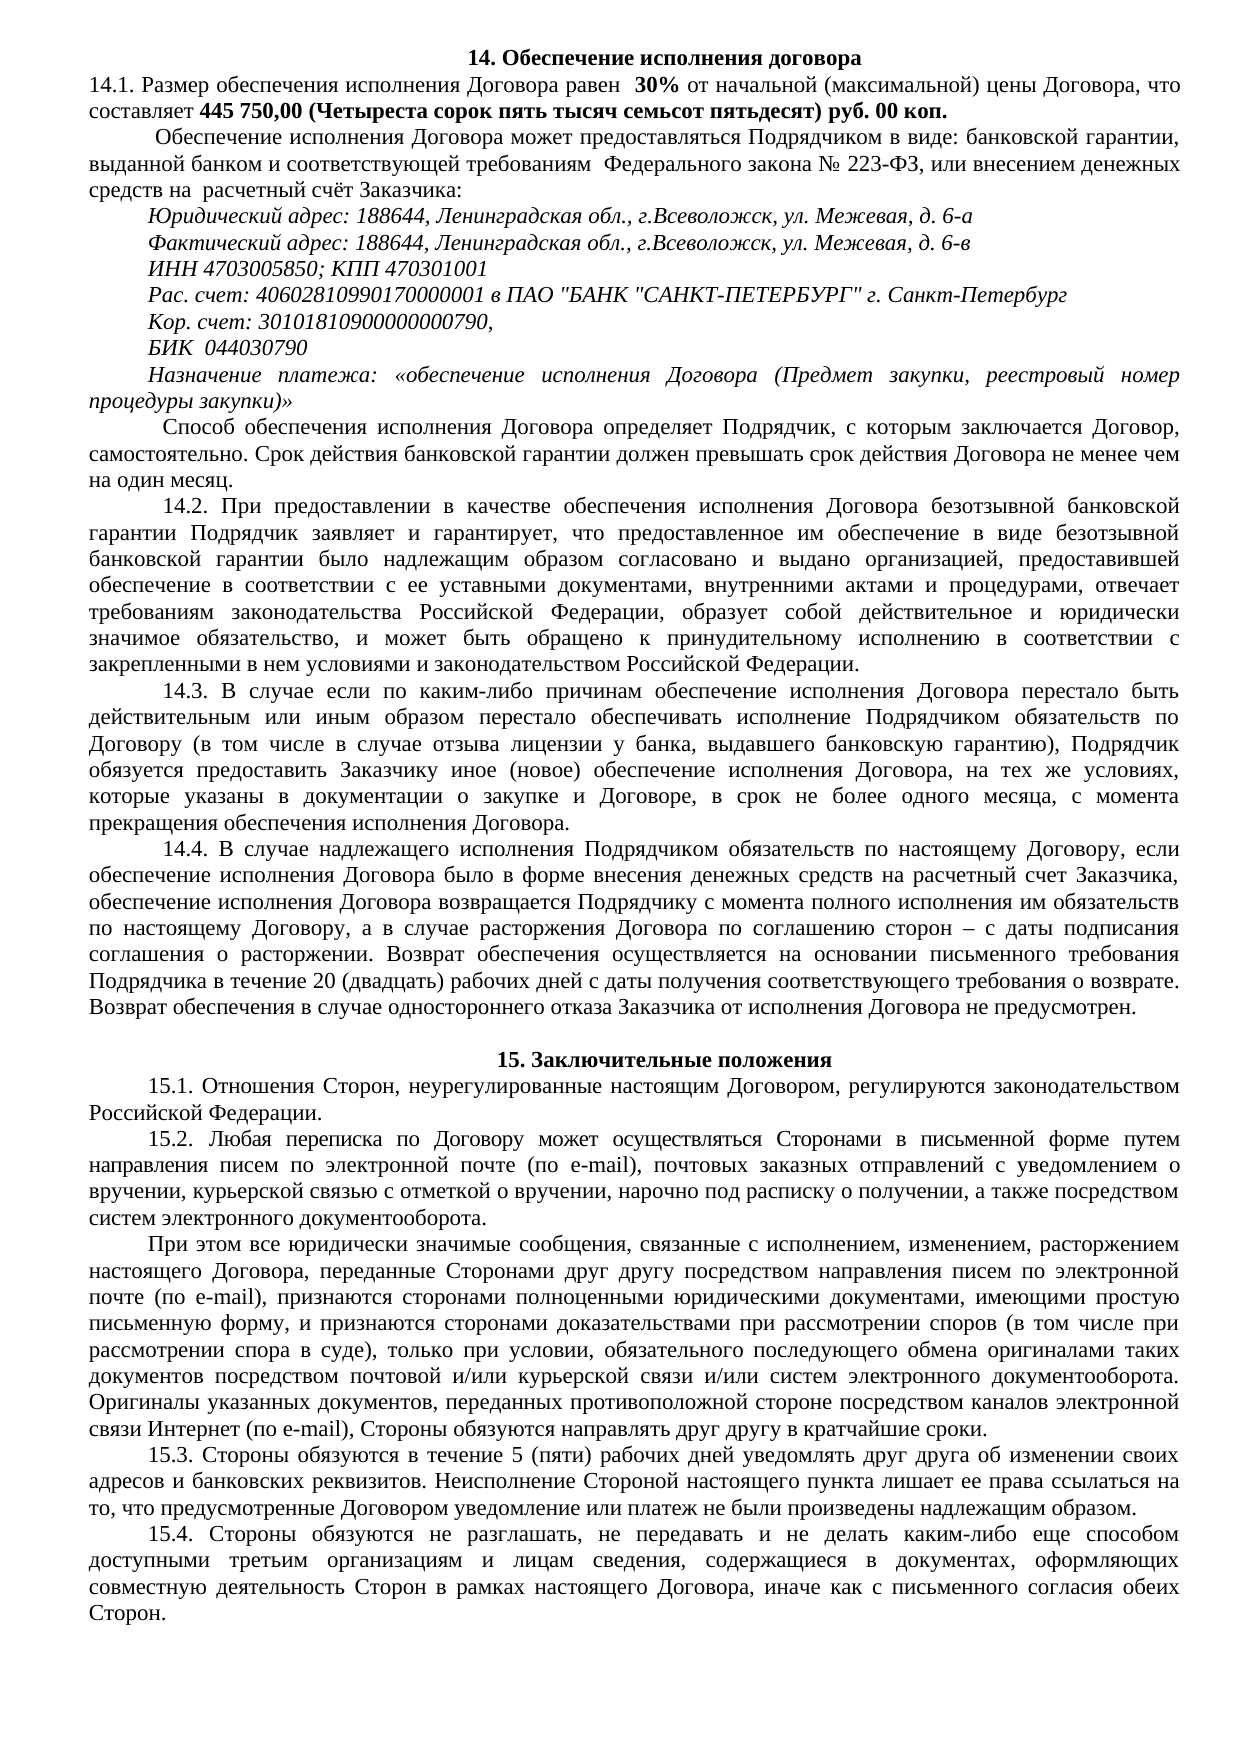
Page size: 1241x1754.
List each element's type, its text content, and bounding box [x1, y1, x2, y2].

text 14.4. В случае надлежащего исполнения Подрядчиком обязательств по настоящему Договору, если обеспечение исполнения Договора было в форме внесения денежных средств на расчетный счет Заказчика, обеспечение исполнения Договора возвращается Подрядчику с момента полного исполнения им обязательств по настоящему Договору, а в случае расторжения Договора по соглашению сторон – с даты подписания соглашения о расторжении. Возврат обеспечения осуществляется на основании письменного требования Подрядчика в течение 20 (двадцать) рабочих дней с даты получения соответствующего требования о возврате. Возврат обеспечения в случае одностороннего отказа Заказчика от исполнения Договора не предусмотрен. [89, 835, 1181, 1019]
text Кор. счет: 30101810900000000790, [89, 308, 1181, 334]
text 14.2. При предоставлении в качестве обеспечения исполнения Договора безотзывной банковской гарантии Подрядчик заявляет и гарантирует, что предоставленное им обеспечение в виде безотзывной банковской гарантии было надлежащим образом согласовано и выдано организацией, предоставившей обеспечение в соответствии с ее уставными документами, внутренними актами и процедурами, отвечает требованиям законодательства Российской Федерации, образует собой действительное и юридически значимое обязательство, и может быть обращено к принудительному исполнению в соответствии с закрепленными в нем условиями и законодательством Российской Федерации. [89, 492, 1181, 677]
text ИНН 4703005850; КПП 470301001 [89, 255, 1181, 282]
text 15.2. Любая переписка по Договору может осуществляться Сторонами в письменной форме путем направления писем по электронной почте (по e-mail), почтовых заказных отправлений с уведомлением о вручении, курьерской связью с отметкой о вручении, нарочно под расписку о получении, а также посредством систем электронного документооборота. [89, 1125, 1181, 1230]
text Рас. счет: 40602810990170000001 в ПАО "БАНК "САНКТ-ПЕТЕРБУРГ" г. Санкт-Петербург [89, 282, 1181, 308]
text Способ обеспечения исполнения Договора определяет Подрядчик, с которым заключается Договор, самостоятельно. Срок действия банковской гарантии должен превышать срок действия Договора не менее чем на один месяц. [89, 413, 1181, 492]
text Юридический адрес: 188644, Ленинградская обл., г.Всеволожск, ул. Межевая, д. 6-а [89, 202, 1181, 229]
text 14. Обеспечение исполнения договора [89, 44, 1181, 71]
text 15.3. Стороны обязуются в течение 5 (пяти) рабочих дней уведомлять друг друга об изменении своих адресов и банковских реквизитов. Неисполнение Стороной настоящего пункта лишает ее права ссылаться на то, что предусмотренные Договором уведомление или платеж не были произведены надлежащим образом. [89, 1441, 1181, 1520]
text 15.1. Отношения Сторон, неурегулированные настоящим Договором, регулируются законодательством Российской Федерации. [89, 1072, 1181, 1125]
text БИК 044030790 [89, 334, 1181, 361]
text Назначение платежа: «обеспечение исполнения Договора (Предмет закупки, реестровый номер процедуры закупки)» [89, 361, 1181, 413]
text Обеспечение исполнения Договора может предоставляться Подрядчиком в виде: банковской гарантии, выданной банком и соответствующей требованиям Федерального закона № 223-ФЗ, или внесением денежных средств на расчетный счёт Заказчика: [89, 123, 1181, 202]
text При этом все юридически значимые сообщения, связанные с исполнением, изменением, расторжением настоящего Договора, переданные Сторонами друг другу посредством направления писем по электронной почте (по e-mail), признаются сторонами полноценными юридическими документами, имеющими простую письменную форму, и признаются сторонами доказательствами при рассмотрении споров (в том числе при рассмотрении спора в суде), только при условии, обязательного последующего обмена оригиналами таких документов посредством почтовой и/или курьерской связи и/или систем электронного документооборота. Оригиналы указанных документов, переданных противоположной стороне посредством каналов электронной связи Интернет (по e-mail), Стороны обязуются направлять друг другу в кратчайшие сроки. [89, 1230, 1181, 1441]
text Фактический адрес: 188644, Ленинградская обл., г.Всеволожск, ул. Межевая, д. 6-в [89, 229, 1181, 255]
text 15.4. Стороны обязуются не разглашать, не передавать и не делать каким-либо еще способом доступными третьим организациям и лицам сведения, содержащиеся в документах, оформляющих совместную деятельность Сторон в рамках настоящего Договора, иначе как с письменного согласия обеих Сторон. [89, 1520, 1181, 1626]
list 14.1. Размер обеспечения исполнения Договора равен 30% от начальной (максимальной) цены Договора, что составляет 445 750,00 (Четыреста сорок пять тысяч семьсот пятьдесят) руб. 00 коп. [89, 71, 1181, 123]
text 15. Заключительные положения [89, 1046, 1181, 1072]
text 14.3. В случае если по каким-либо причинам обеспечение исполнения Договора перестало быть действительным или иным образом перестало обеспечивать исполнение Подрядчиком обязательств по Договору (в том числе в случае отзыва лицензии у банка, выдавшего банковскую гарантию), Подрядчик обязуется предоставить Заказчику иное (новое) обеспечение исполнения Договора, на тех же условиях, которые указаны в документации о закупке и Договоре, в срок не более одного месяца, с момента прекращения обеспечения исполнения Договора. [89, 677, 1181, 835]
